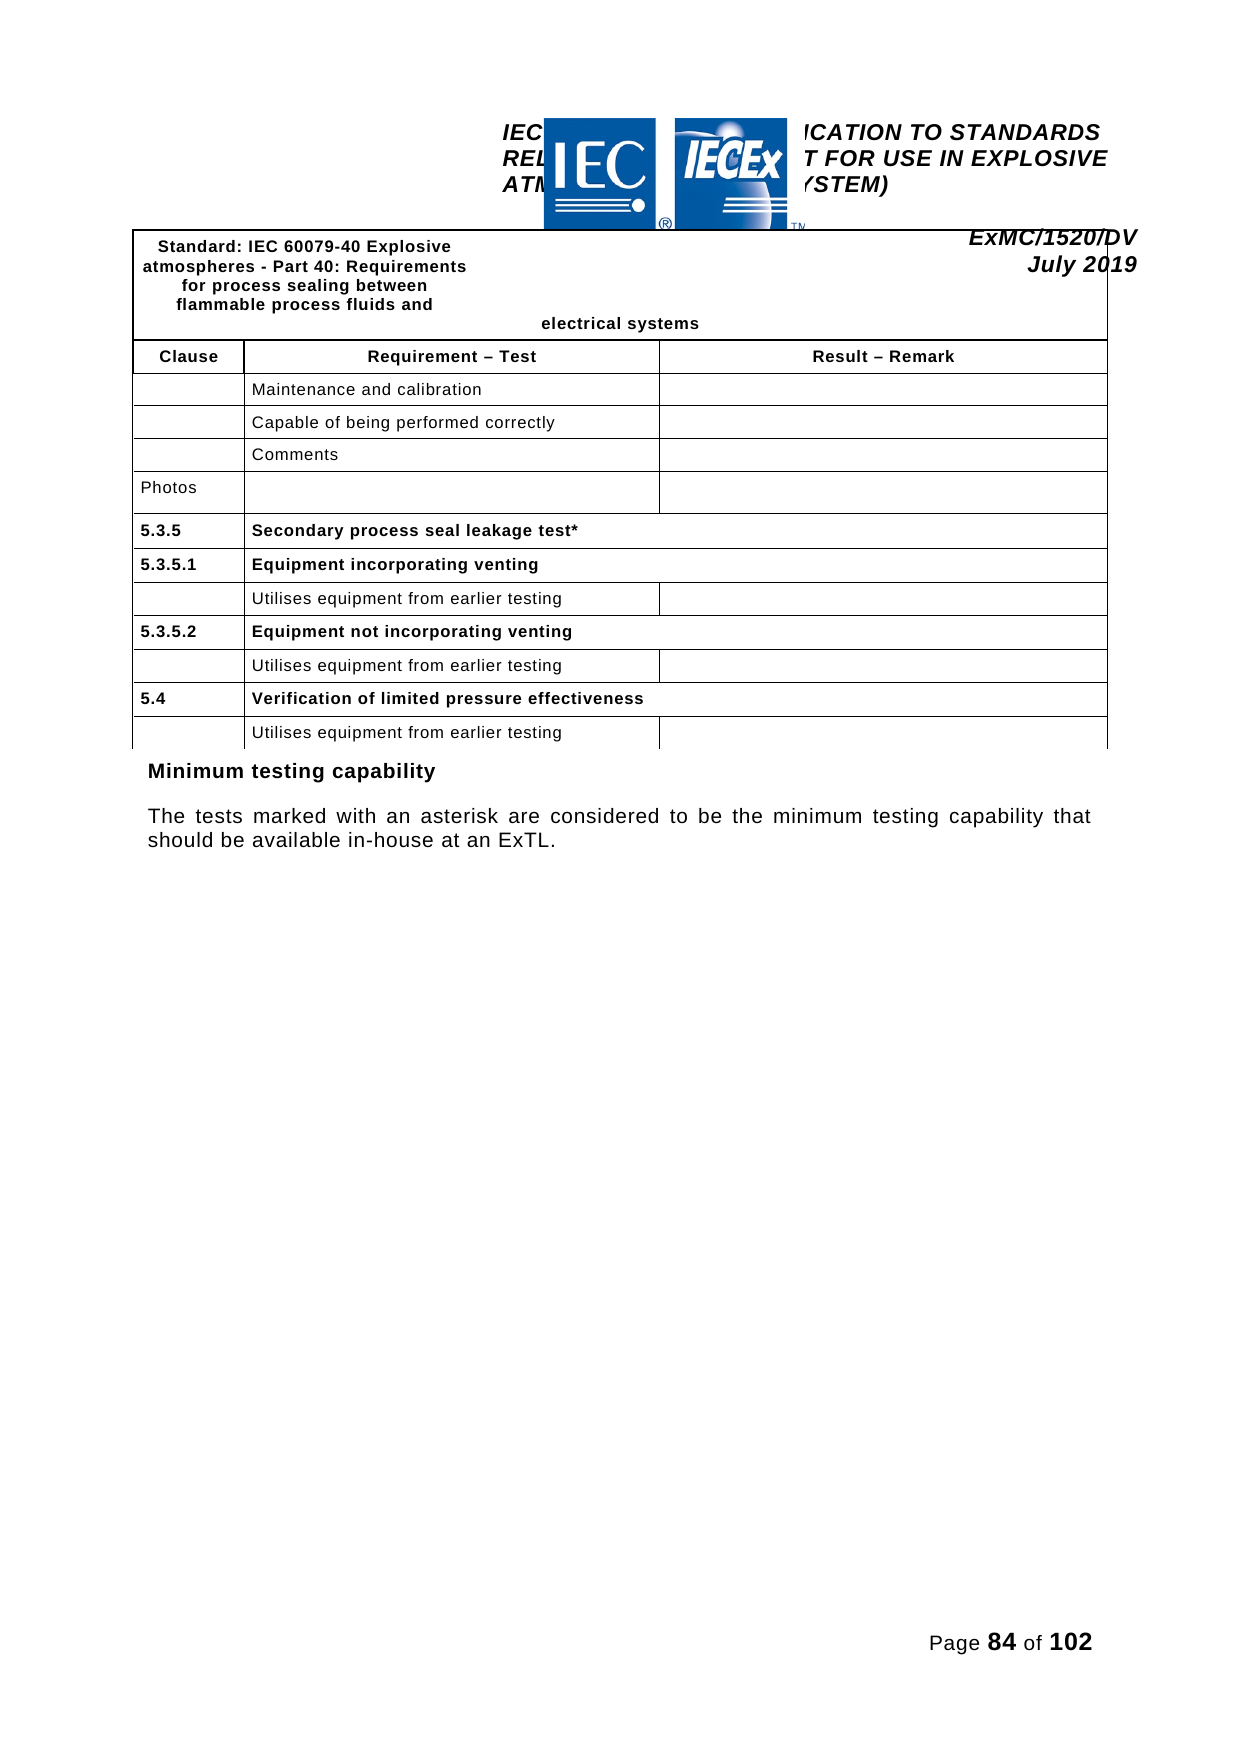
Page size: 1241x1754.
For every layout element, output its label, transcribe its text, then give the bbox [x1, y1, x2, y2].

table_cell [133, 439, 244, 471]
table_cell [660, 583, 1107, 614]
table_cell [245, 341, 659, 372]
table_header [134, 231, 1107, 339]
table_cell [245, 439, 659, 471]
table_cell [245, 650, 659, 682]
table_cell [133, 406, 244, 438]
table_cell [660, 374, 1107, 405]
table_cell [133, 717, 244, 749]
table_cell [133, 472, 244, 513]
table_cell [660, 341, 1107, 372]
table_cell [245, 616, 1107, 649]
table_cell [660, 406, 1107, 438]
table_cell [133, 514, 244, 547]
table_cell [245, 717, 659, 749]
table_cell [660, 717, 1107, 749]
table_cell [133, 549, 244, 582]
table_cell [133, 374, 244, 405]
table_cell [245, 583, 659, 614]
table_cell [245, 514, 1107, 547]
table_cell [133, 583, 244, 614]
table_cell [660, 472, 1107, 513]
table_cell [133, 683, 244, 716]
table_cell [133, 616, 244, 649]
picture [543, 118, 805, 229]
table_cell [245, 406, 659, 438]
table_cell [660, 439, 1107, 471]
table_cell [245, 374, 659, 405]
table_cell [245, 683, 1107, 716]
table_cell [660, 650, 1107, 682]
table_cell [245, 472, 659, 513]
text The tests marked with an asterisk are considered to be the minimum testing capability that should be available in-house at an ExTL. [148, 804, 1092, 852]
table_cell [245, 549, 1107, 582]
text Minimum testing capability [148, 759, 1092, 783]
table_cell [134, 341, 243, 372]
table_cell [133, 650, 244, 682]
